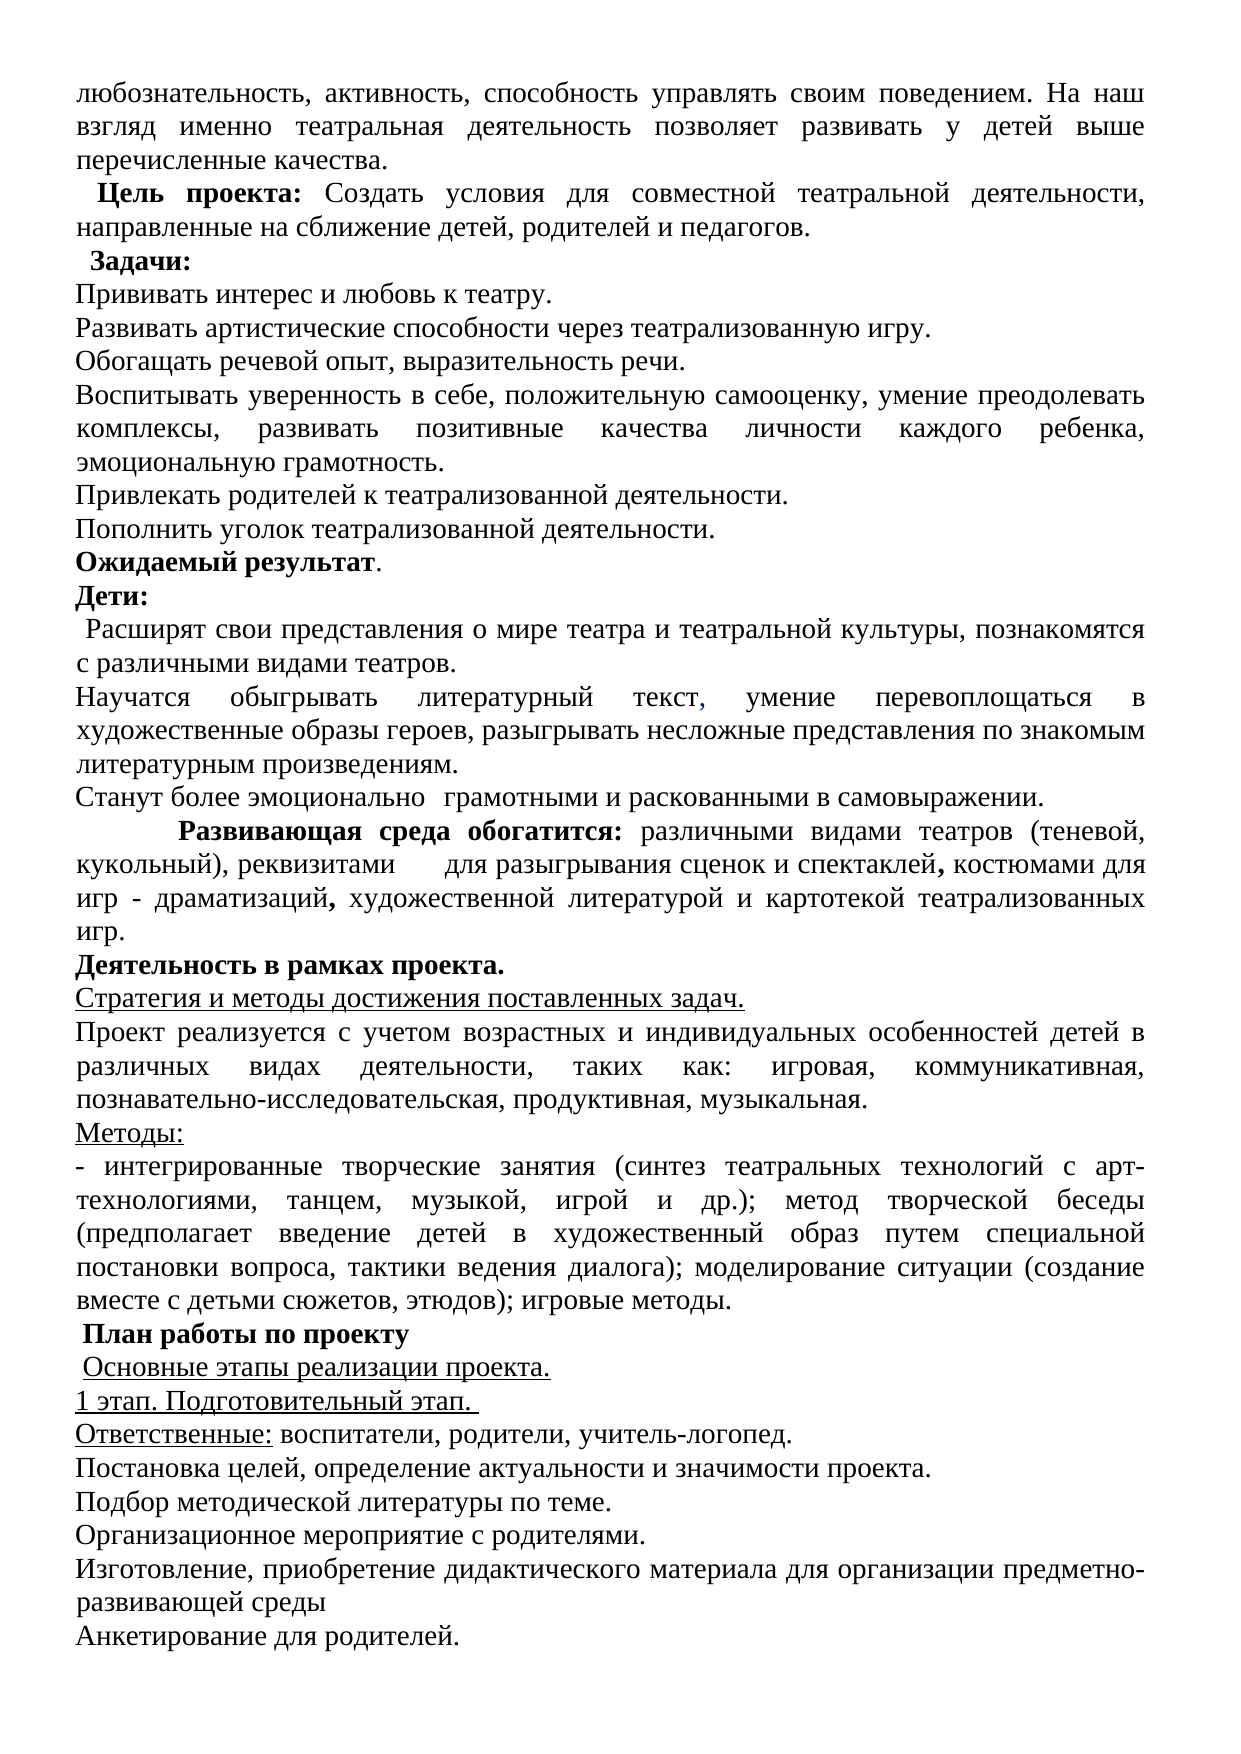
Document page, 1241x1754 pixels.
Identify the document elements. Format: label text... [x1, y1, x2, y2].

text Станут более эмоционально грамотными и раскованными в самовыражении. [75, 779, 1146, 813]
text План работы по проекту [75, 1316, 1146, 1349]
text Дети: Расширят свои представления о мире театра и театральной культуры, познакомятся с различными видами театров. [75, 578, 1146, 679]
text Развивающая среда обогатится: различными видами театров (теневой, кукольный), реквизитами для разыгрывания сценок и спектаклей, костюмами для игр - драматизаций, художественной литературой и картотекой театрализованных игр. [75, 813, 1146, 947]
text Организационное мероприятие с родителями. [75, 1517, 1146, 1551]
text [75, 75, 1146, 176]
text - интегрированные творческие занятия (синтез театральных технологий с арт- технологиями, танцем, музыкой, игрой и др.); метод творческой беседы (предполагает введение детей в художественный образ путем специальной постановки вопроса, тактики ведения диалога); моделирование ситуации (создание вместе с детьми сюжетов, этюдов); игровые методы. [75, 1148, 1146, 1316]
text Стратегия и методы достижения поставленных задач. [75, 981, 1146, 1014]
text 1 этап. Подготовительный этап. [75, 1383, 1146, 1417]
text Анкетирование для родителей. [75, 1618, 1146, 1651]
text Постановка целей, определение актуальности и значимости проекта. [75, 1450, 1146, 1484]
text Методы: [75, 1115, 1146, 1148]
text Ожидаемый результат. [75, 544, 1146, 578]
text Подбор методической литературы по теме. [75, 1484, 1146, 1517]
text Развивать артистические способности через театрализованную игру. [75, 310, 1146, 343]
text Деятельность в рамках проекта. [75, 947, 1146, 981]
text Цель проекта: Создать условия для совместной театральной деятельности, направленные на сближение детей, родителей и педагогов. [75, 176, 1146, 243]
text Научатся обыгрывать литературный текст, умение перевоплощаться в художественные образы героев, разыгрывать несложные представления по знакомым литературным произведениям. [75, 679, 1146, 779]
text Привлекать родителей к театрализованной деятельности. [75, 477, 1146, 511]
text Основные этапы реализации проекта. [75, 1349, 1146, 1383]
text Ответственные: воспитатели, родители, учитель-логопед. [75, 1417, 1146, 1450]
text Прививать интерес и любовь к театру. [75, 276, 1146, 310]
text Изготовление, приобретение дидактического материала для организации предметно-развивающей среды [75, 1551, 1146, 1618]
text Проект реализуется с учетом возрастных и индивидуальных особенностей детей в различных видах деятельности, таких как: игровая, коммуникативная, познавательно-исследовательская, продуктивная, музыкальная. [75, 1014, 1146, 1115]
text Пополнить уголок театрализованной деятельности. [75, 511, 1146, 544]
text Воспитывать уверенность в себе, положительную самооценку, умение преодолевать комплексы, развивать позитивные качества личности каждого ребенка, эмоциональную грамотность. [75, 377, 1146, 477]
text Обогащать речевой опыт, выразительность речи. [75, 343, 1146, 377]
text Задачи: [75, 243, 1146, 276]
